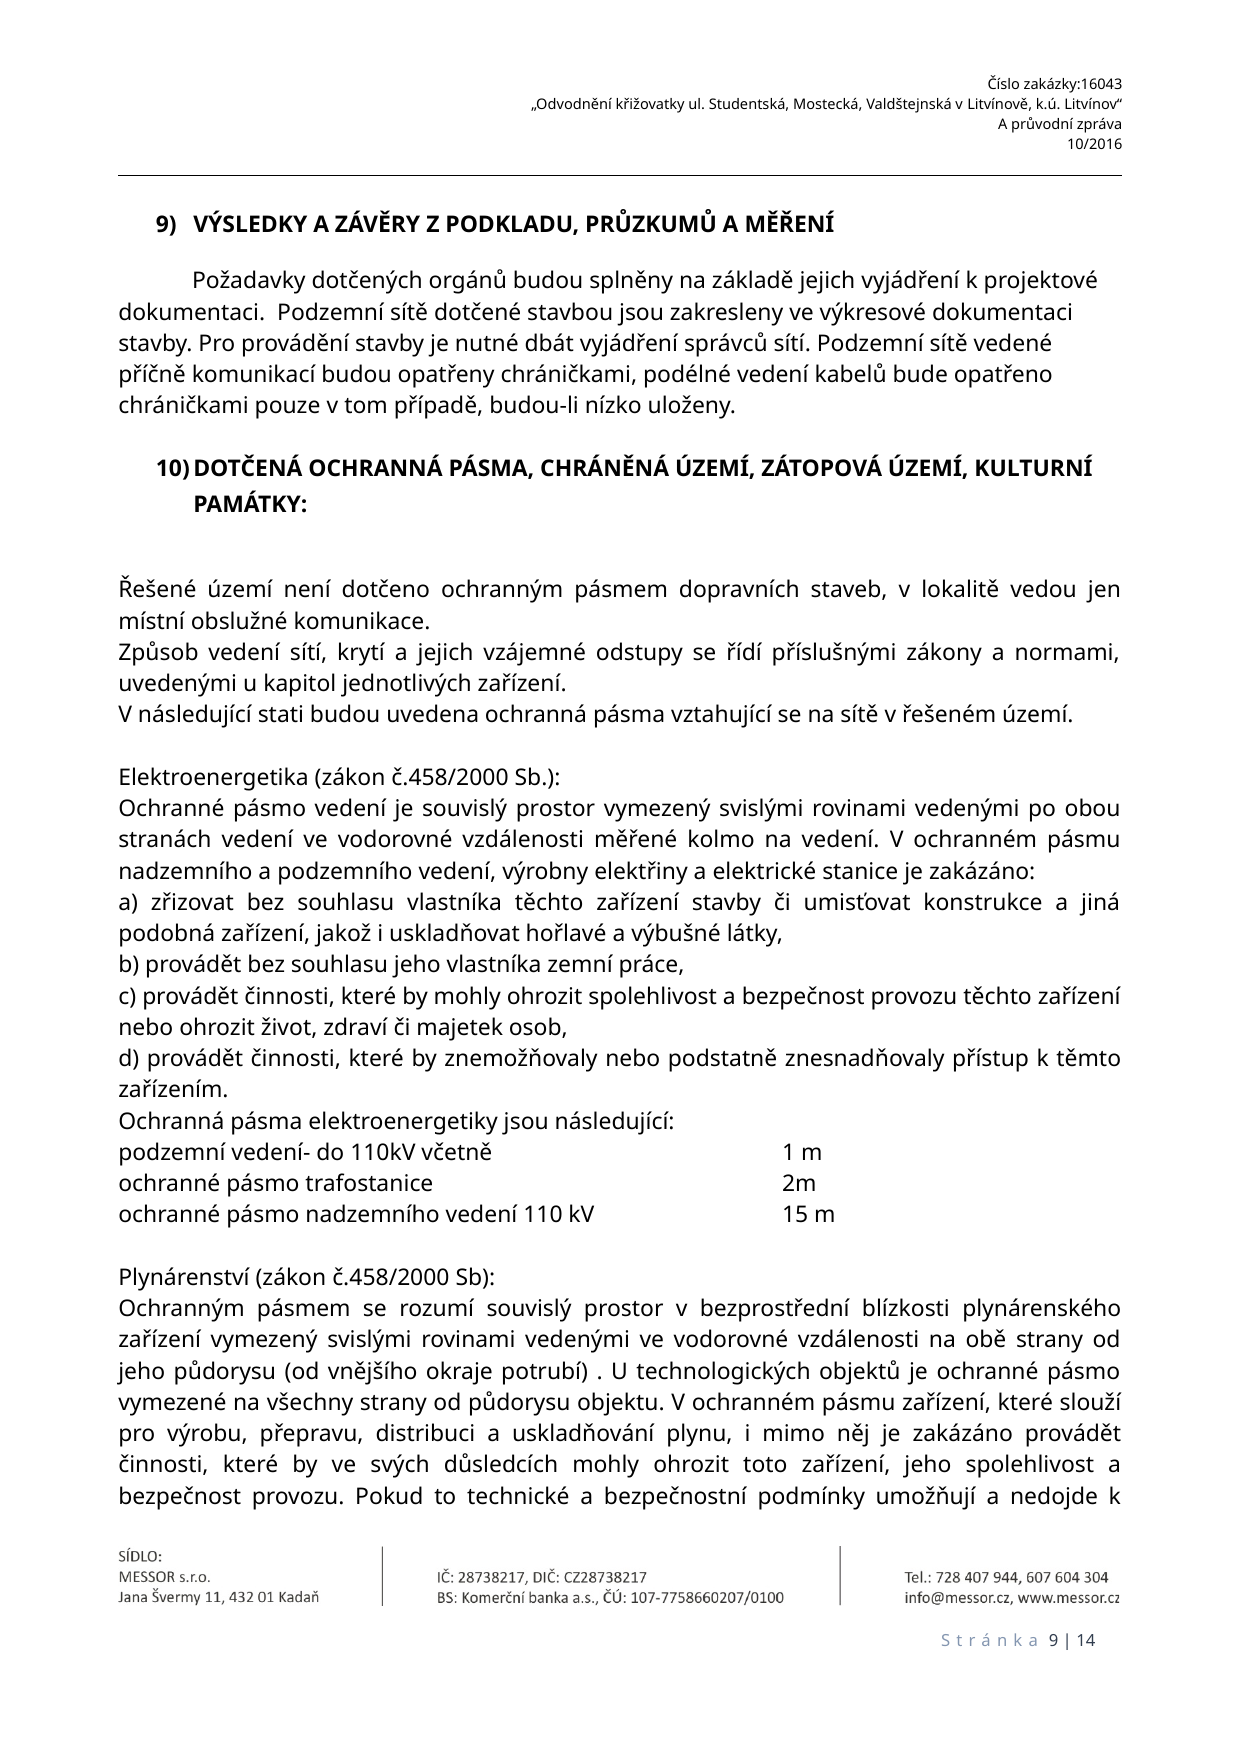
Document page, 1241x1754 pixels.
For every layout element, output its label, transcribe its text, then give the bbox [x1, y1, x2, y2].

text Plynárenství (zákon č.458/2000 Sb): [118, 1261, 1122, 1292]
text a) zřizovat bez souhlasu vlastníka těchto zařízení stavby či umisťovat konstrukce a jiná podobná zařízení, jakož i uskladňovat hořlavé a výbušné látky, [118, 886, 1122, 948]
list VÝSLEDKY A ZÁVĚRY Z PODKLADU, PRŮZKUMŮ A MĚŘENÍ [156, 208, 1122, 239]
text Způsob vedení sítí, krytí a jejich vzájemné odstupy se řídí příslušnými zákony a normami, uvedenými u kapitol jednotlivých zařízení. [118, 636, 1122, 698]
text d) provádět činnosti, které by znemožňovaly nebo podstatně znesnadňovaly přístup k těmto zařízením. [118, 1042, 1122, 1105]
list DOTČENÁ OCHRANNÁ PÁSMA, CHRÁNĚNÁ ÚZEMÍ, ZÁTOPOVÁ ÚZEMÍ, KULTURNÍ PAMÁTKY: [156, 452, 1122, 519]
text Řešené území není dotčeno ochranným pásmem dopravních staveb, v lokalitě vedou jen místní obslužné komunikace. [118, 573, 1122, 636]
text Ochranné pásmo vedení je souvislý prostor vymezený svislými rovinami vedenými po obou stranách vedení ve vodorovné vzdálenosti měřené kolmo na vedení. V ochranném pásmu nadzemního a podzemního vedení, výrobny elektřiny a elektrické stanice je zakázáno: [118, 792, 1122, 886]
text ochranné pásmo nadzemního vedení 110 kV 15 m [118, 1198, 1122, 1230]
text Elektroenergetika (zákon č.458/2000 Sb.): [118, 761, 1122, 792]
text Požadavky dotčených orgánů budou splněny na základě jejich vyjádření k projektové dokumentaci. Podzemní sítě dotčené stavbou jsou zakresleny ve výkresové dokumentaci stavby. Pro provádění stavby je nutné dbát vyjádření správců sítí. Podzemní sítě vedené příčně komunikací budou opatřeny chráničkami, podélné vedení kabelů bude opatřeno chráničkami pouze v tom případě, budou-li nízko uloženy. [118, 264, 1122, 421]
text c) provádět činnosti, které by mohly ohrozit spolehlivost a bezpečnost provozu těchto zařízení nebo ohrozit život, zdraví či majetek osob, [118, 980, 1122, 1042]
text Ochranná pásma elektroenergetiky jsou následující: [118, 1105, 1122, 1136]
picture [118, 1546, 1120, 1606]
text podzemní vedení- do 110kV včetně 1 m [118, 1136, 1122, 1167]
text b) provádět bez souhlasu jeho vlastníka zemní práce, [118, 948, 1122, 980]
text ochranné pásmo trafostanice 2m [118, 1167, 1122, 1198]
text V následující stati budou uvedena ochranná pásma vztahující se na sítě v řešeném území. [118, 698, 1122, 730]
